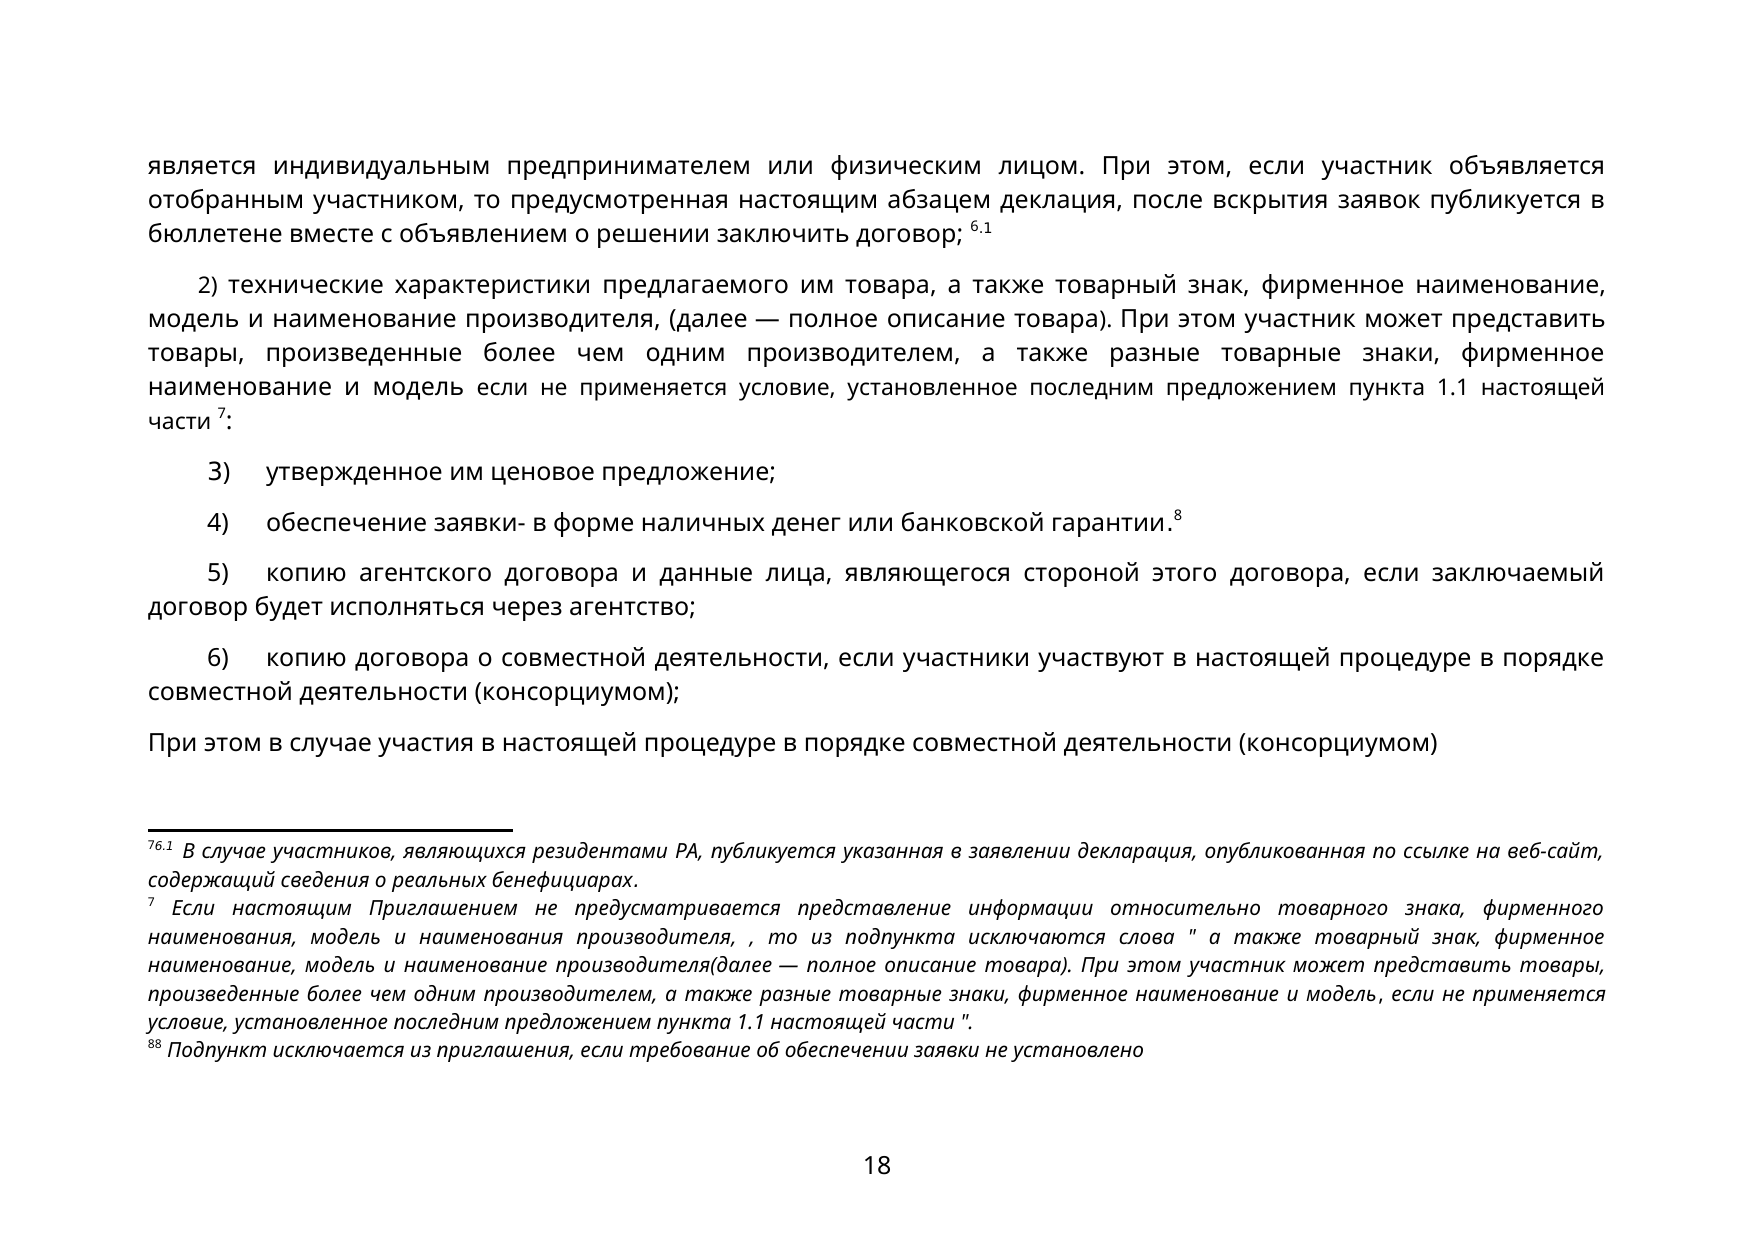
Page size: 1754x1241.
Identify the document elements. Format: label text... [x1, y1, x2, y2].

text 4) обеспечение заявки- в форме наличных денег или банковской гарантии.8 [148, 504, 1606, 538]
text 6) копию договора о совместной деятельности, если участники участвуют в настоящей процедуре в порядке совместной деятельности (консорциумом); [148, 640, 1606, 708]
text 3) утвержденное им ценовое предложение; [148, 453, 1606, 488]
text 2) технические характеристики предлагаемого им товара, а также товарный знак, фирменное наименование, модель и наименование производителя, (далее — полное описание товара). При этом участник может представить товары, произведенные более чем одним производителем, а также разные товарные знаки, фирменное наименование и модель если не применяется условие, установленное последним предложением пункта 1.1 настоящей части 7: [148, 267, 1606, 437]
text При этом в случае участия в настоящей процедуре в порядке совместной деятельности (консорциумом) [148, 724, 1606, 759]
text 5) копию агентского договора и данные лица, являющегося стороной этого договора, если заключаемый договор будет исполняться через агентство; [148, 555, 1606, 623]
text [148, 148, 1606, 250]
